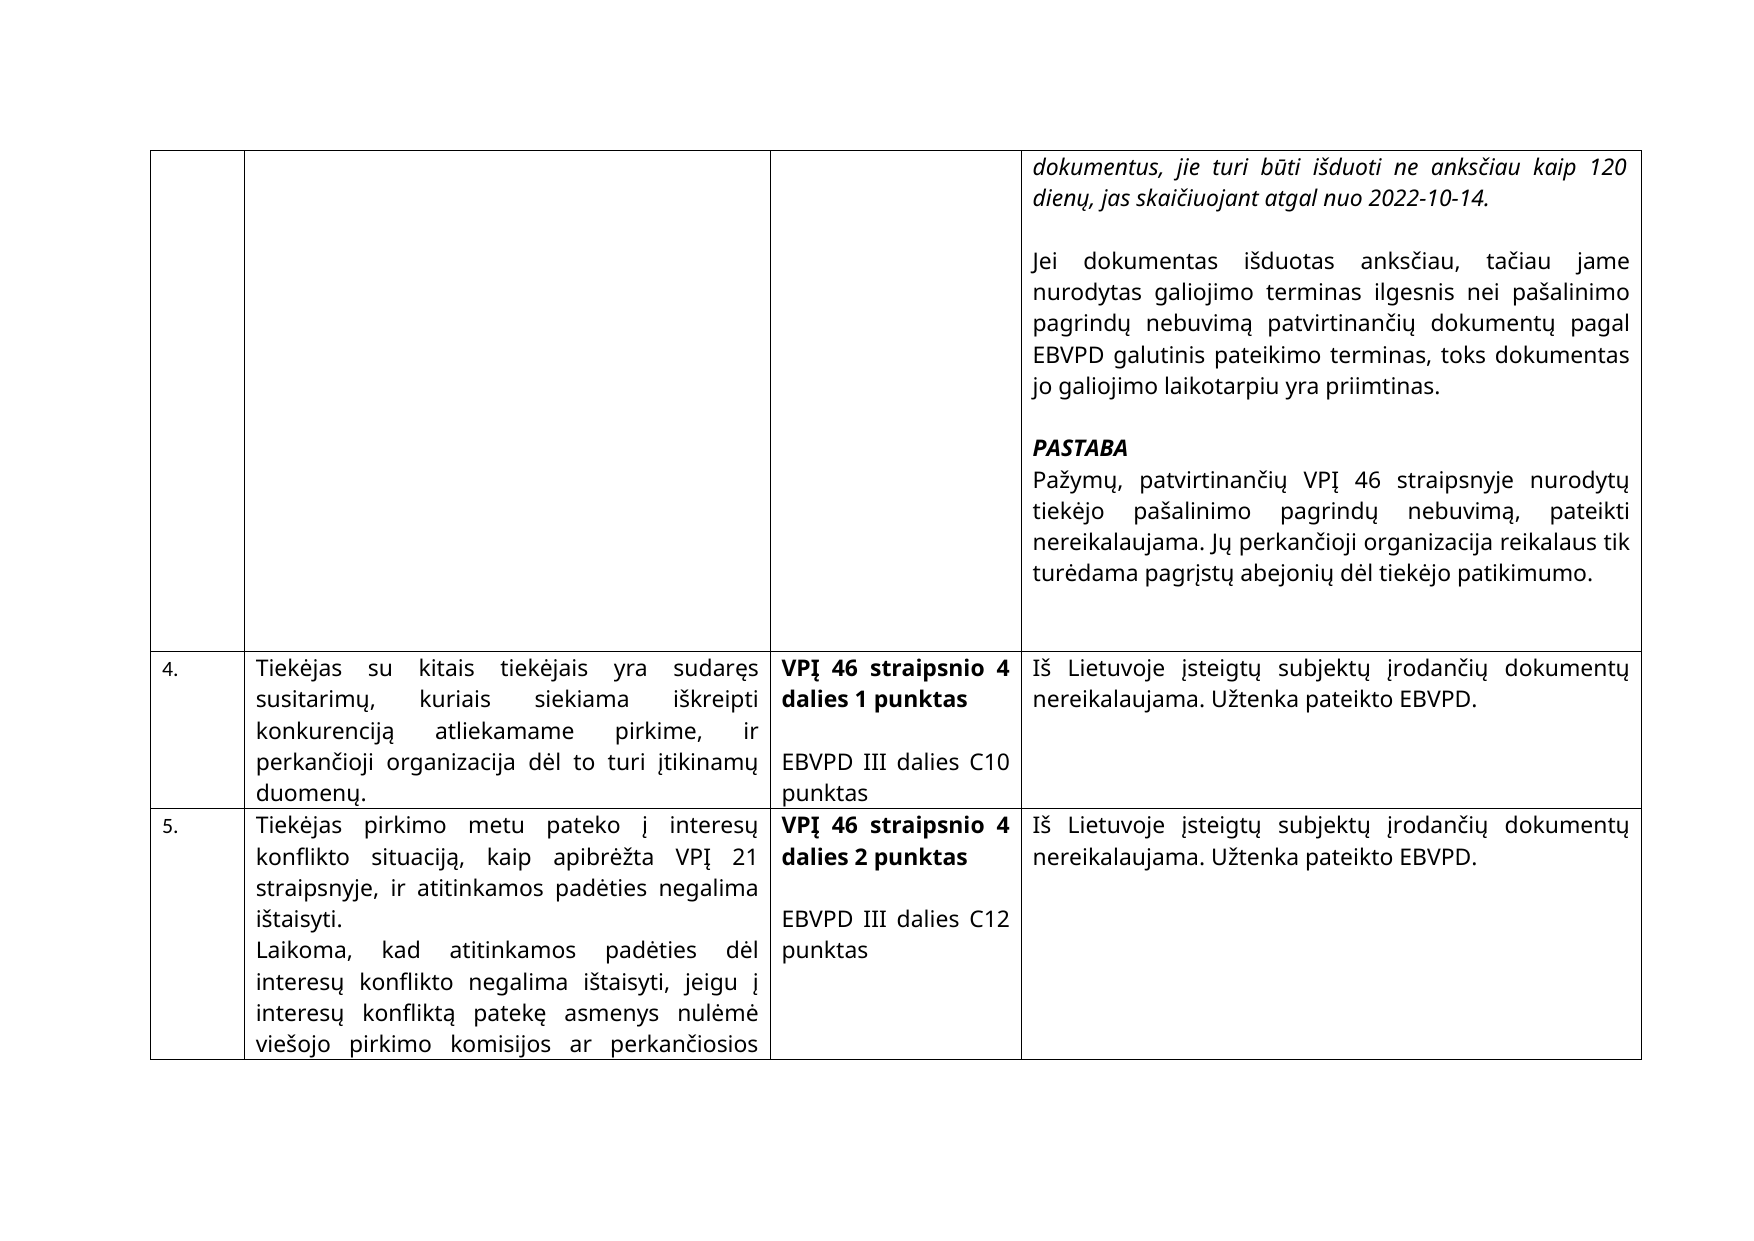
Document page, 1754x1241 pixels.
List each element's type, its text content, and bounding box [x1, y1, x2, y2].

table_cell [151, 151, 244, 651]
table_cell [1022, 809, 1641, 1059]
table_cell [1022, 151, 1641, 651]
table_cell Iš Lietuvoje įsteigtų subjektų įrodančių dokumentų nereikalaujama. Užtenka pateikto EBVPD. [1022, 652, 1641, 808]
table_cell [771, 151, 1021, 651]
table_cell [151, 652, 244, 808]
table_cell Tiekėjas su kitais tiekėjais yra sudaręs susitarimų, kuriais siekiama iškreipti konkurenciją atliekamame pirkime, ir perkančioji organizacija dėl to turi įtikinamų duomenų. [245, 652, 770, 808]
table_cell VPĮ 46 straipsnio 4 dalies 1 punktas EBVPD III dalies C10 punktas [771, 652, 1021, 808]
table_cell [151, 809, 244, 1059]
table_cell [245, 151, 770, 651]
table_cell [245, 809, 770, 1059]
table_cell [771, 809, 1021, 1059]
